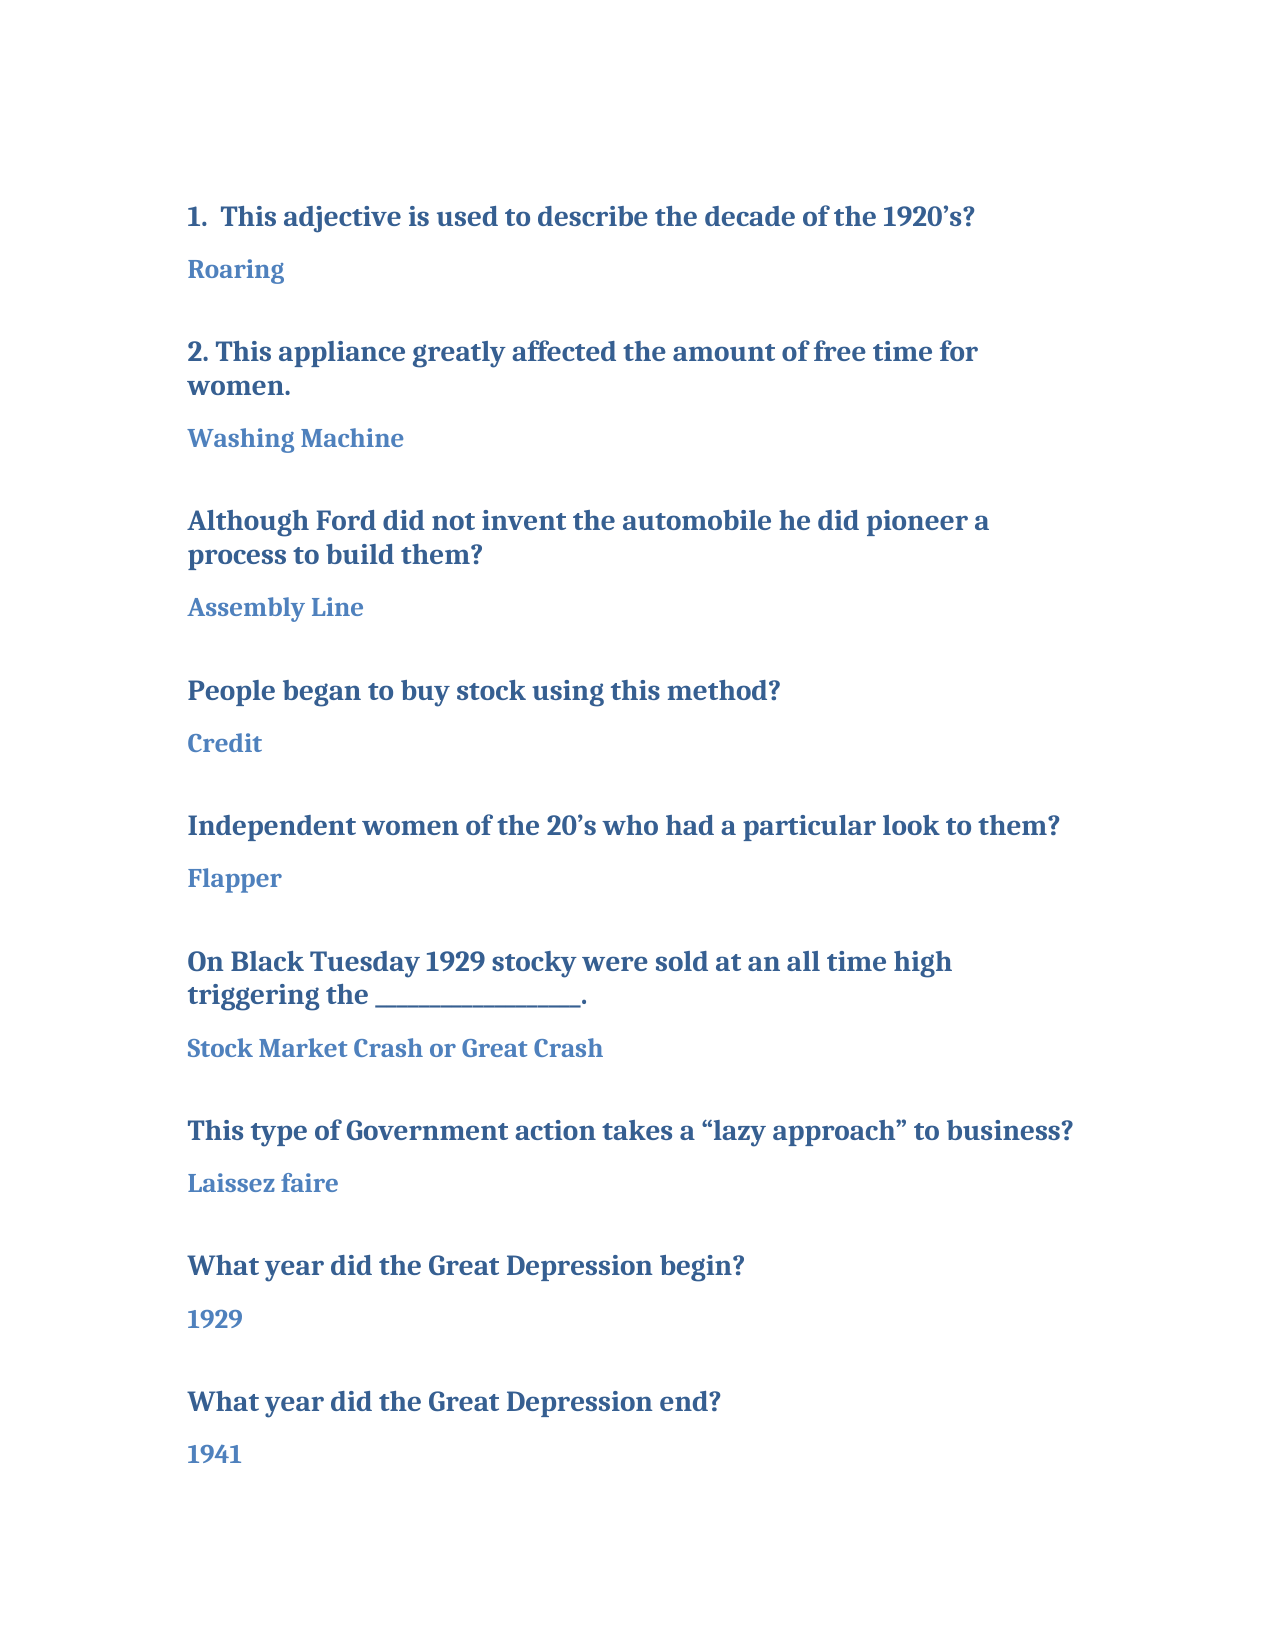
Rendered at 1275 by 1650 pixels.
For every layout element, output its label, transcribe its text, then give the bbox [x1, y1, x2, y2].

subtitle This type of Government action takes a “lazy approach” to business? [187, 1114, 1087, 1147]
subtitle Flapper [187, 863, 1087, 895]
subtitle What year did the Great Depression begin? [187, 1249, 1087, 1283]
subtitle 2. This appliance greatly affected the amount of free time for women. [187, 336, 1087, 403]
subtitle Laissez faire [187, 1168, 1087, 1199]
subtitle 1941 [187, 1439, 1087, 1470]
subtitle Roaring [187, 254, 1087, 286]
subtitle Although Ford did not invent the automobile he did pioneer a process to build them? [187, 504, 1087, 572]
subtitle On Black Tuesday 1929 stocky were sold at an all time high triggering the ___________________. [187, 945, 1087, 1012]
subtitle 1929 [187, 1304, 1087, 1335]
subtitle Washing Machine [187, 423, 1087, 454]
subtitle What year did the Great Depression end? [187, 1385, 1087, 1418]
subtitle Credit [187, 728, 1087, 759]
subtitle 1. This adjective is used to describe the decade of the 1920’s? [187, 200, 1087, 233]
subtitle Independent women of the 20’s who had a particular look to them? [187, 809, 1087, 843]
subtitle People began to buy stock using this method? [187, 674, 1087, 707]
subtitle Stock Market Crash or Great Crash [187, 1033, 1087, 1064]
subtitle Assembly Line [187, 592, 1087, 624]
